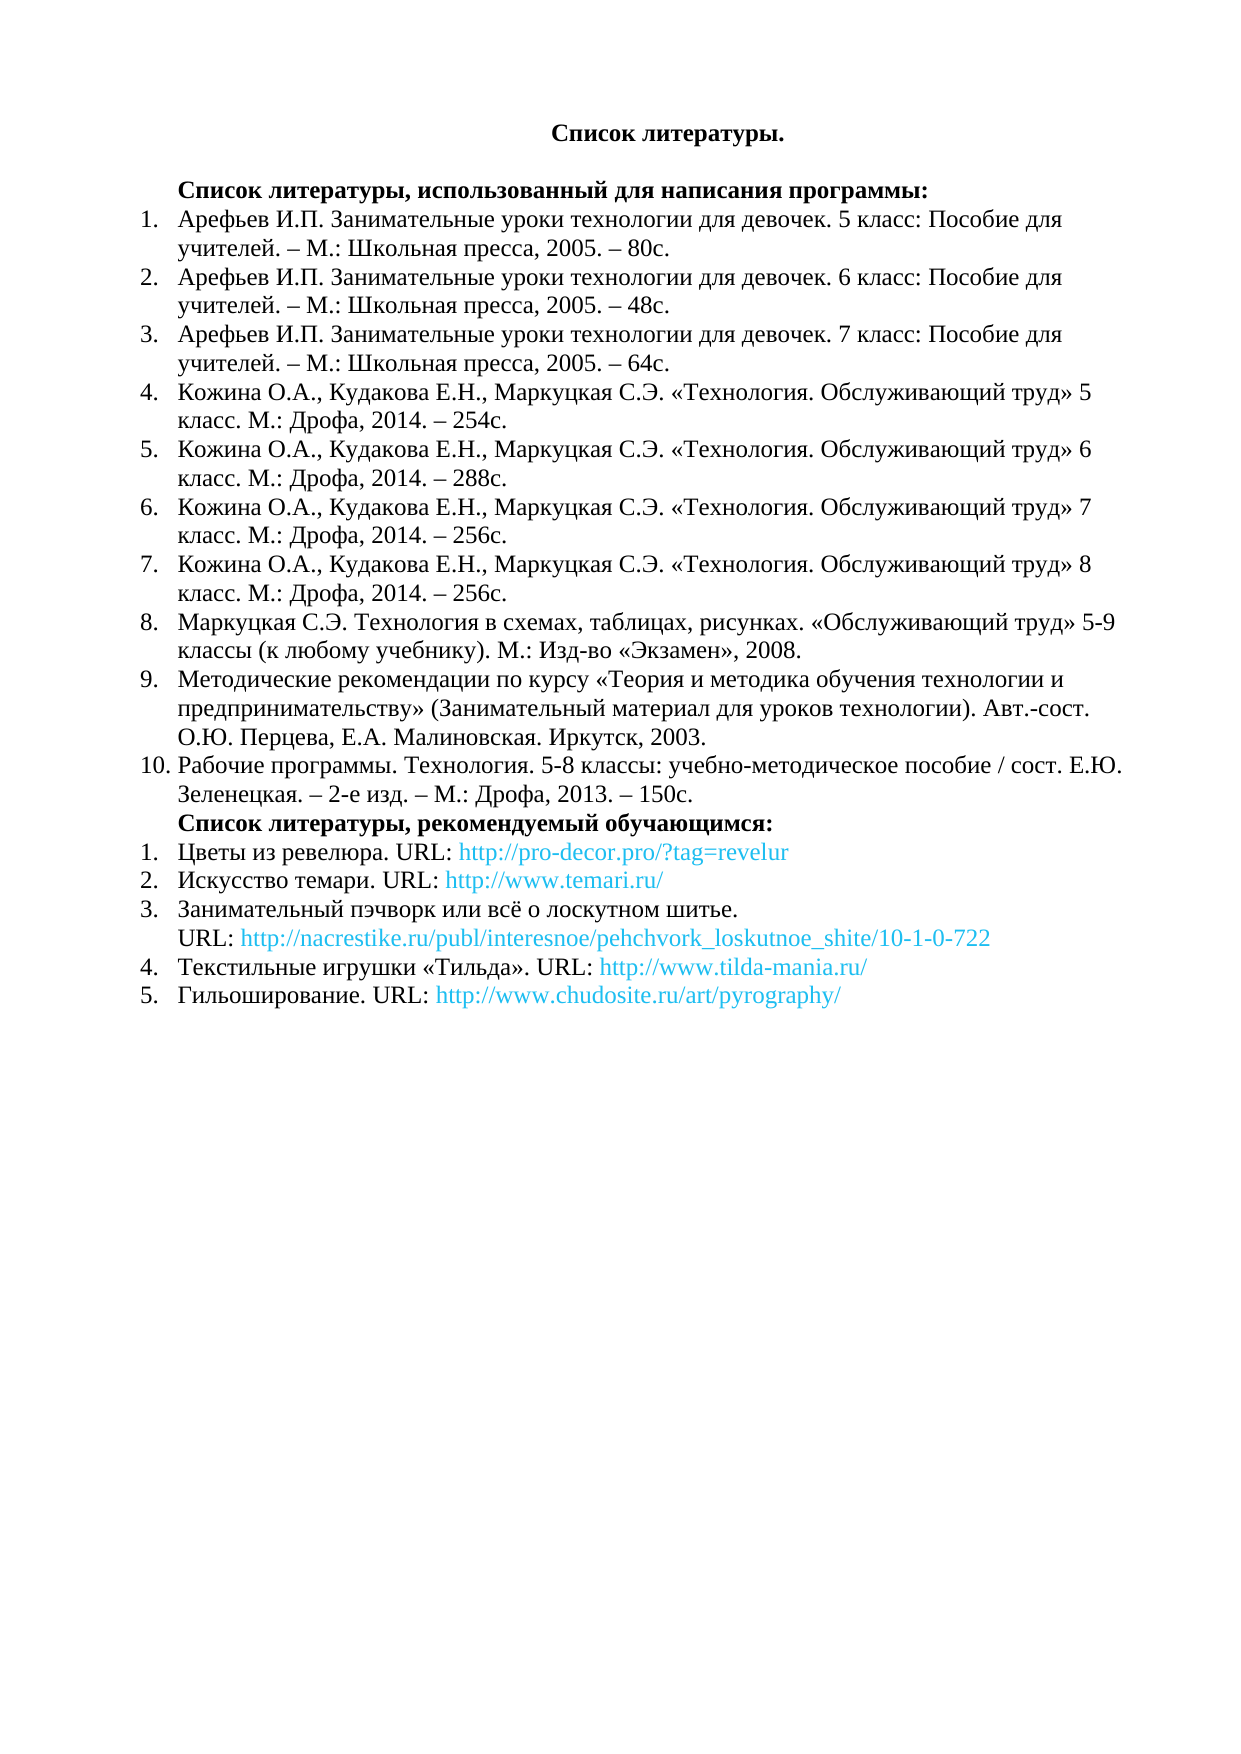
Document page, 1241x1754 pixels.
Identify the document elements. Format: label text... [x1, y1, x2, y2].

text Список литературы. [177, 118, 1152, 147]
list Гильоширование. URL: http://www.chudosite.ru/art/pyrography/ [140, 981, 1152, 1009]
text Список литературы, использованный для написания программы: [177, 176, 1152, 204]
list Арефьев И.П. Занимательные уроки технологии для девочек. 6 класс: Пособие для учителей. – М.: Школьная пресса, 2005. – 48с. [140, 262, 1152, 319]
list Занимательный пэчворк или всё о лоскутном шитье. [140, 894, 1152, 923]
list Кожина О.А., Кудакова Е.Н., Маркуцкая С.Э. «Технология. Обслуживающий труд» 6 класс. М.: Дрофа, 2014. – 288с. [140, 434, 1152, 492]
list Методические рекомендации по курсу «Теория и методика обучения технологии и предпринимательству» (Занимательный материал для уроков технологии). Авт.-сост. О.Ю. Перцева, Е.А. Малиновская. Иркутск, 2003. [140, 664, 1152, 751]
text Список литературы, рекомендуемый обучающимся: [177, 808, 1152, 837]
list Рабочие программы. Технология. 5-8 классы: учебно-методическое пособие / сост. Е.Ю. Зеленецкая. – 2-е изд. – М.: Дрофа, 2013. – 150с. [140, 751, 1152, 808]
list Арефьев И.П. Занимательные уроки технологии для девочек. 5 класс: Пособие для учителей. – М.: Школьная пресса, 2005. – 80с. [140, 204, 1152, 262]
text URL: http://nacrestike.ru/publ/interesnoe/pehchvork_loskutnoe_shite/10-1-0-722 [177, 923, 1152, 952]
list Цветы из ревелюра. URL: http://pro-decor.pro/?tag=revelur [140, 837, 1152, 866]
list Арефьев И.П. Занимательные уроки технологии для девочек. 7 класс: Пособие для учителей. – М.: Школьная пресса, 2005. – 64с. [140, 319, 1152, 377]
list Кожина О.А., Кудакова Е.Н., Маркуцкая С.Э. «Технология. Обслуживающий труд» 5 класс. М.: Дрофа, 2014. – 254с. [140, 377, 1152, 434]
list Маркуцкая С.Э. Технология в схемах, таблицах, рисунках. «Обслуживающий труд» 5-9 классы (к любому учебнику). М.: Изд-во «Экзамен», 2008. [140, 607, 1152, 664]
list Текстильные игрушки «Тильда». URL: http://www.tilda-mania.ru/ [140, 952, 1152, 981]
list Кожина О.А., Кудакова Е.Н., Маркуцкая С.Э. «Технология. Обслуживающий труд» 8 класс. М.: Дрофа, 2014. – 256с. [140, 549, 1152, 607]
list Кожина О.А., Кудакова Е.Н., Маркуцкая С.Э. «Технология. Обслуживающий труд» 7 класс. М.: Дрофа, 2014. – 256с. [140, 492, 1152, 549]
list Искусство темари. URL: http://www.temari.ru/ [140, 866, 1152, 894]
